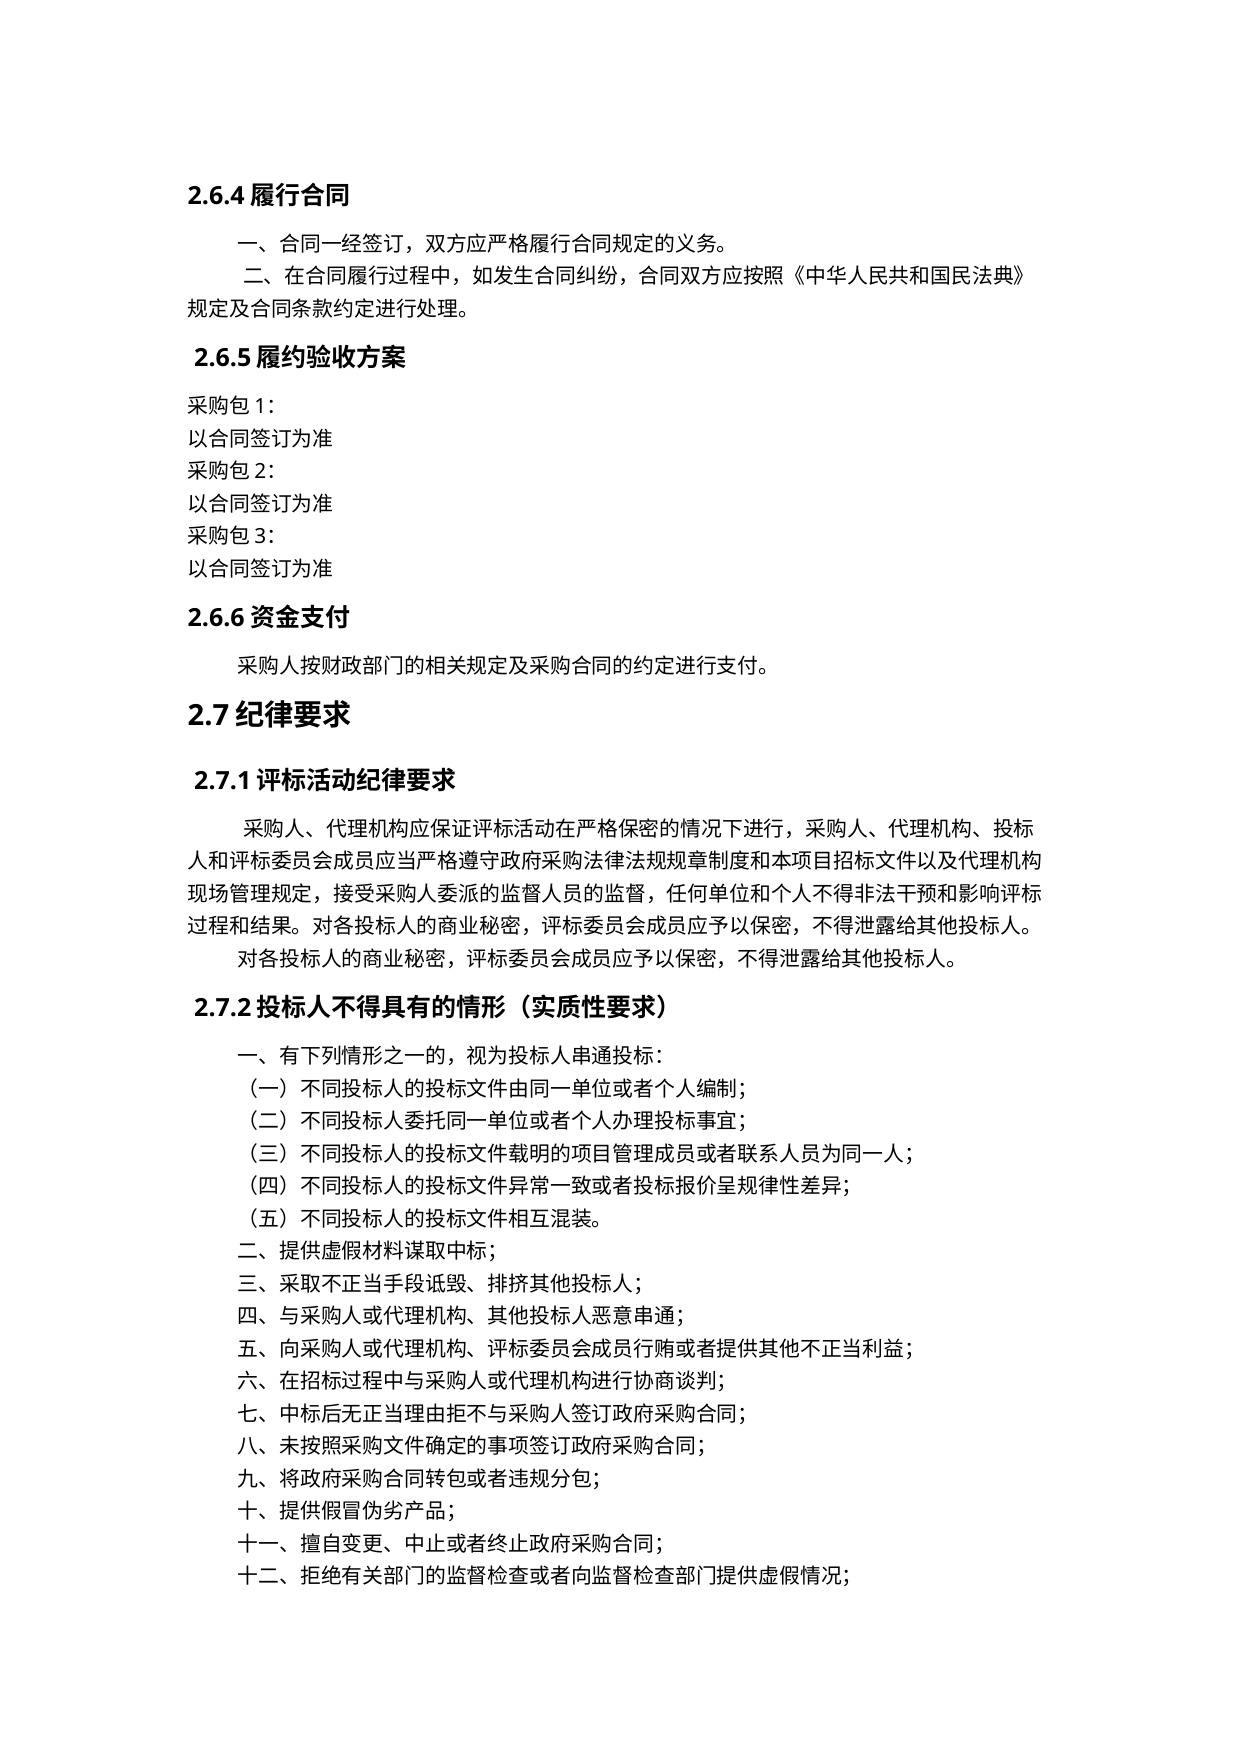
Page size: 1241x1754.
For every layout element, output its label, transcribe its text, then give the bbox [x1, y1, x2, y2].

text 七、中标后无正当理由拒不与采购人签订政府采购合同； [187, 1397, 1053, 1429]
text 五、向采购人或代理机构、评标委员会成员行贿或者提供其他不正当利益； [187, 1332, 1053, 1364]
text （五）不同投标人的投标文件相互混装。 [187, 1202, 1053, 1234]
text （四）不同投标人的投标文件异常一致或者投标报价呈规律性差异； [187, 1169, 1053, 1202]
text 2.7.1评标活动纪律要求 [187, 747, 1053, 812]
text （三）不同投标人的投标文件载明的项目管理成员或者联系人员为同一人； [187, 1137, 1053, 1169]
text 二、提供虚假材料谋取中标； [187, 1234, 1053, 1267]
text 十、提供假冒伪劣产品； [187, 1494, 1053, 1527]
text 九、将政府采购合同转包或者违规分包； [187, 1462, 1053, 1494]
text 一、有下列情形之一的，视为投标人串通投标： [187, 1039, 1053, 1072]
text （二）不同投标人委托同一单位或者个人办理投标事宜； [187, 1104, 1053, 1137]
text 以合同签订为准 [187, 552, 1053, 584]
text 十二、拒绝有关部门的监督检查或者向监督检查部门提供虚假情况； [187, 1559, 1053, 1592]
text 三、采取不正当手段诋毁、排挤其他投标人； [187, 1267, 1053, 1299]
text 采购人、代理机构应保证评标活动在严格保密的情况下进行，采购人、代理机构、投标人和评标委员会成员应当严格遵守政府采购法律法规规章制度和本项目招标文件以及代理机构现场管理规定，接受采购人委派的监督人员的监督，任何单位和个人不得非法干预和影响评标过程和结果。对各投标人的商业秘密，评标委员会成员应予以保密，不得泄露给其他投标人。 [187, 812, 1053, 942]
text 采购包2： [187, 454, 1053, 487]
text 以合同签订为准 [187, 422, 1053, 454]
text 以合同签订为准 [187, 487, 1053, 519]
text 采购包1： [187, 389, 1053, 422]
text 采购人按财政部门的相关规定及采购合同的约定进行支付。 [187, 649, 1053, 682]
text 八、未按照采购文件确定的事项签订政府采购合同； [187, 1429, 1053, 1462]
text 2.6.4履行合同 [187, 162, 1053, 227]
text 2.7.2投标人不得具有的情形（实质性要求） [187, 974, 1053, 1039]
text 一、合同一经签订，双方应严格履行合同规定的义务。 [187, 227, 1053, 259]
text 2.7纪律要求 [187, 682, 1053, 747]
text 十一、擅自变更、中止或者终止政府采购合同； [187, 1527, 1053, 1559]
text 二、在合同履行过程中，如发生合同纠纷，合同双方应按照《中华人民共和国民法典》规定及合同条款约定进行处理。 [187, 259, 1053, 324]
text 采购包3： [187, 519, 1053, 552]
text 四、与采购人或代理机构、其他投标人恶意串通； [187, 1299, 1053, 1332]
text 2.6.6资金支付 [187, 584, 1053, 649]
text 2.6.5履约验收方案 [187, 324, 1053, 389]
text 对各投标人的商业秘密，评标委员会成员应予以保密，不得泄露给其他投标人。 [187, 942, 1053, 974]
text 六、在招标过程中与采购人或代理机构进行协商谈判； [187, 1364, 1053, 1397]
text （一）不同投标人的投标文件由同一单位或者个人编制； [187, 1072, 1053, 1104]
